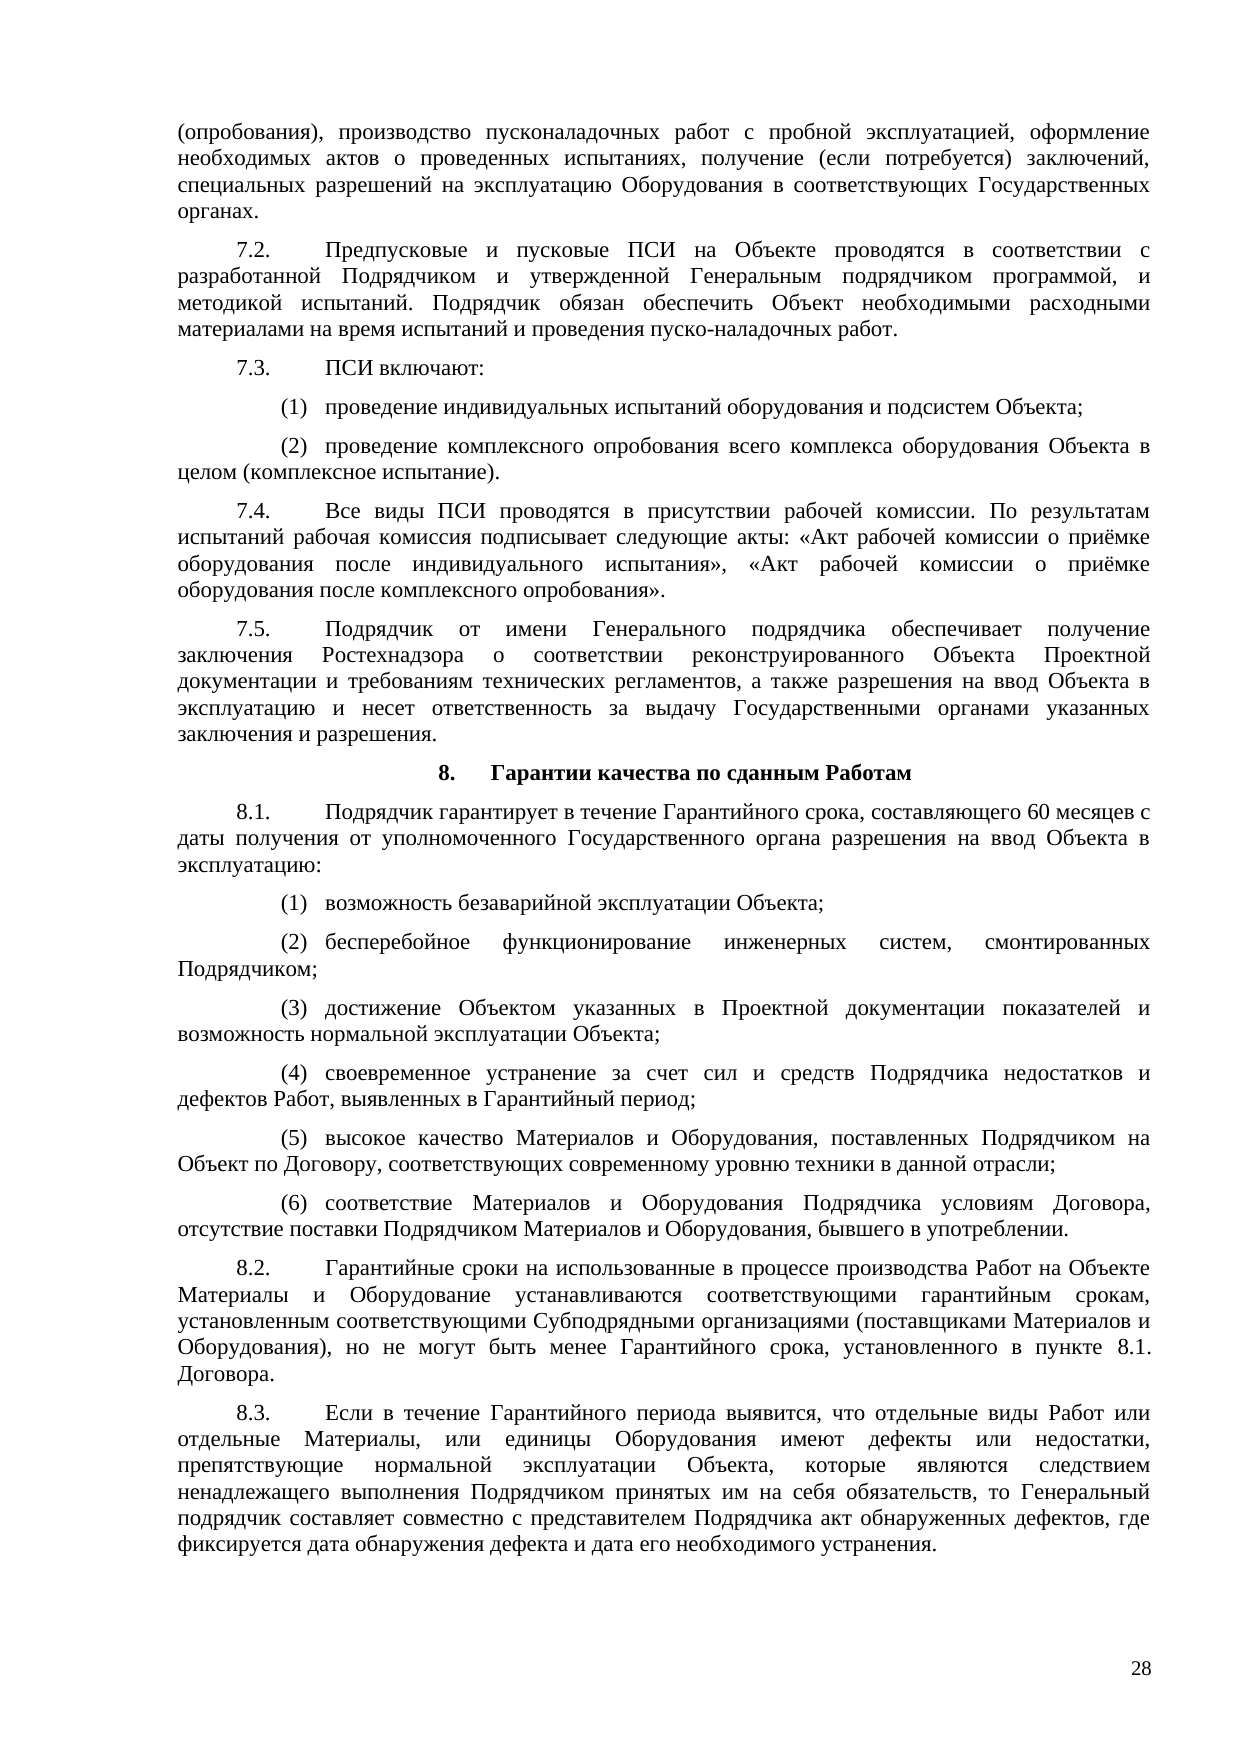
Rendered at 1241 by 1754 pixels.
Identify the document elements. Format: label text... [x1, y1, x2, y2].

text Предпусковые и пусковые ПСИ на Объекте проводятся в соответствии с разработанной Подрядчиком и утвержденной Генеральным подрядчиком программой, и методикой испытаний. Подрядчик обязан обеспечить Объект необходимыми расходными материалами на время испытаний и проведения пуско-наладочных работ. [177, 236, 1152, 341]
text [177, 118, 1152, 223]
text проведение комплексного опробования всего комплекса оборудования Объекта в целом (комплексное испытание). [177, 432, 1152, 484]
text бесперебойное функционирование инженерных систем, смонтированных Подрядчиком; [177, 928, 1152, 981]
text возможность безаварийной эксплуатации Объекта; [177, 889, 1152, 916]
text проведение индивидуальных испытаний оборудования и подсистем Объекта; [177, 393, 1152, 419]
text Если в течение Гарантийного периода выявится, что отдельные виды Работ или отдельные Материалы, или единицы Оборудования имеют дефекты или недостатки, препятствующие нормальной эксплуатации Объекта, которые являются следствием ненадлежащего выполнения Подрядчиком принятых им на себя обязательств, то Генеральный подрядчик составляет совместно с представителем Подрядчика акт обнаруженных дефектов, где фиксируется дата обнаружения дефекта и дата его необходимого устранения. [177, 1399, 1152, 1557]
text Гарантии качества по сданным Работам [177, 759, 1152, 785]
text Подрядчик гарантирует в течение Гарантийного срока, составляющего 60 месяцев с даты получения от уполномоченного Государственного органа разрешения на ввод Объекта в эксплуатацию: [177, 798, 1152, 877]
text достижение Объектом указанных в Проектной документации показателей и возможность нормальной эксплуатации Объекта; [177, 993, 1152, 1046]
text своевременное устранение за счет сил и средств Подрядчика недостатков и дефектов Работ, выявленных в Гарантийный период; [177, 1059, 1152, 1111]
text соответствие Материалов и Оборудования Подрядчика условиям Договора, отсутствие поставки Подрядчиком Материалов и Оборудования, бывшего в употреблении. [177, 1189, 1152, 1242]
text Подрядчик от имени Генерального подрядчика обеспечивает получение заключения Ростехнадзора о соответствии реконструированного Объекта Проектной документации и требованиям технических регламентов, а также разрешения на ввод Объекта в эксплуатацию и несет ответственность за выдачу Государственными органами указанных заключения и разрешения. [177, 615, 1152, 747]
text высокое качество Материалов и Оборудования, поставленных Подрядчиком на Объект по Договору, соответствующих современному уровню техники в данной отрасли; [177, 1124, 1152, 1177]
text ПСИ включают: [177, 354, 1152, 380]
text Все виды ПСИ проводятся в присутствии рабочей комиссии. По результатам испытаний рабочая комиссия подписывает следующие акты: «Акт рабочей комиссии о приёмке оборудования после индивидуального испытания», «Акт рабочей комиссии о приёмке оборудования после комплексного опробования». [177, 497, 1152, 602]
